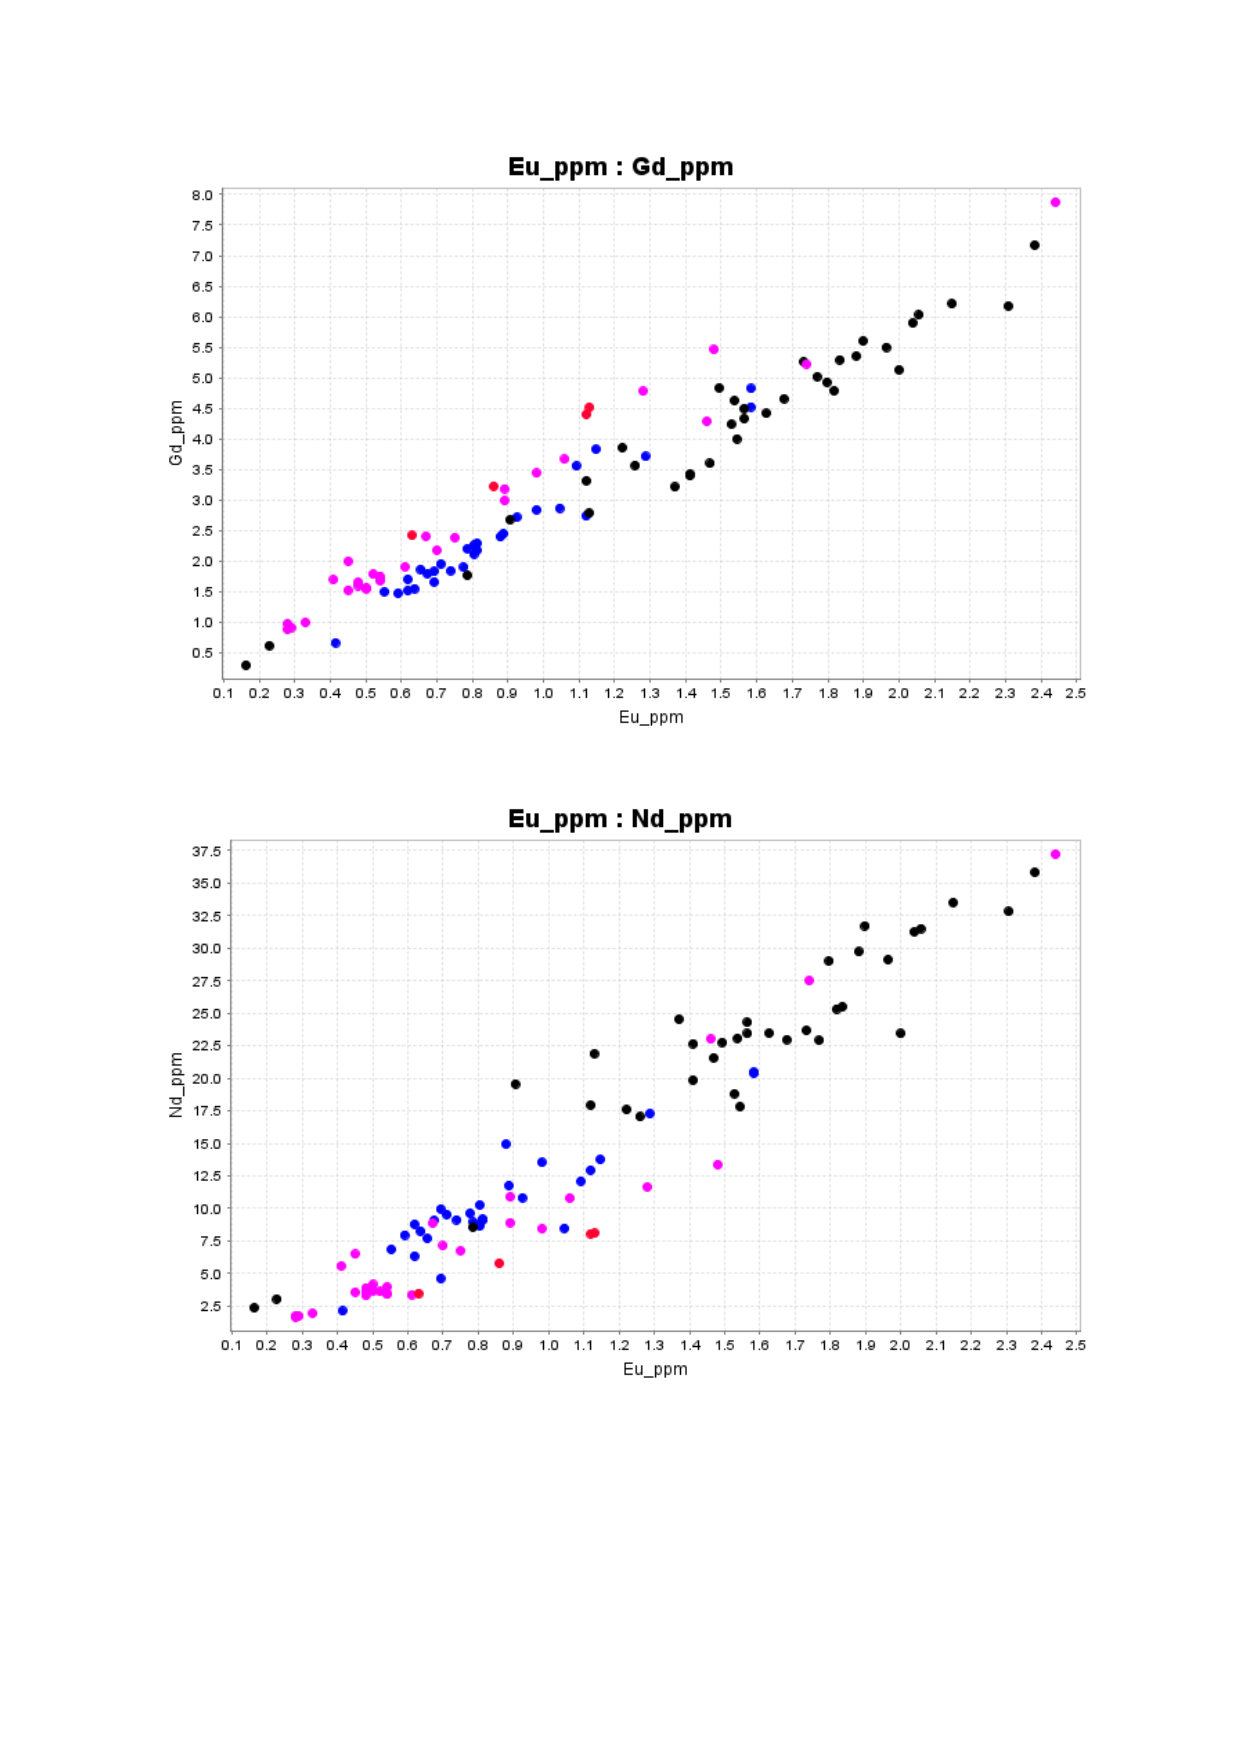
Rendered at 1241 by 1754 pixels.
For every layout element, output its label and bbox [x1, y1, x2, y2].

picture [150, 150, 1091, 737]
picture [150, 802, 1091, 1389]
